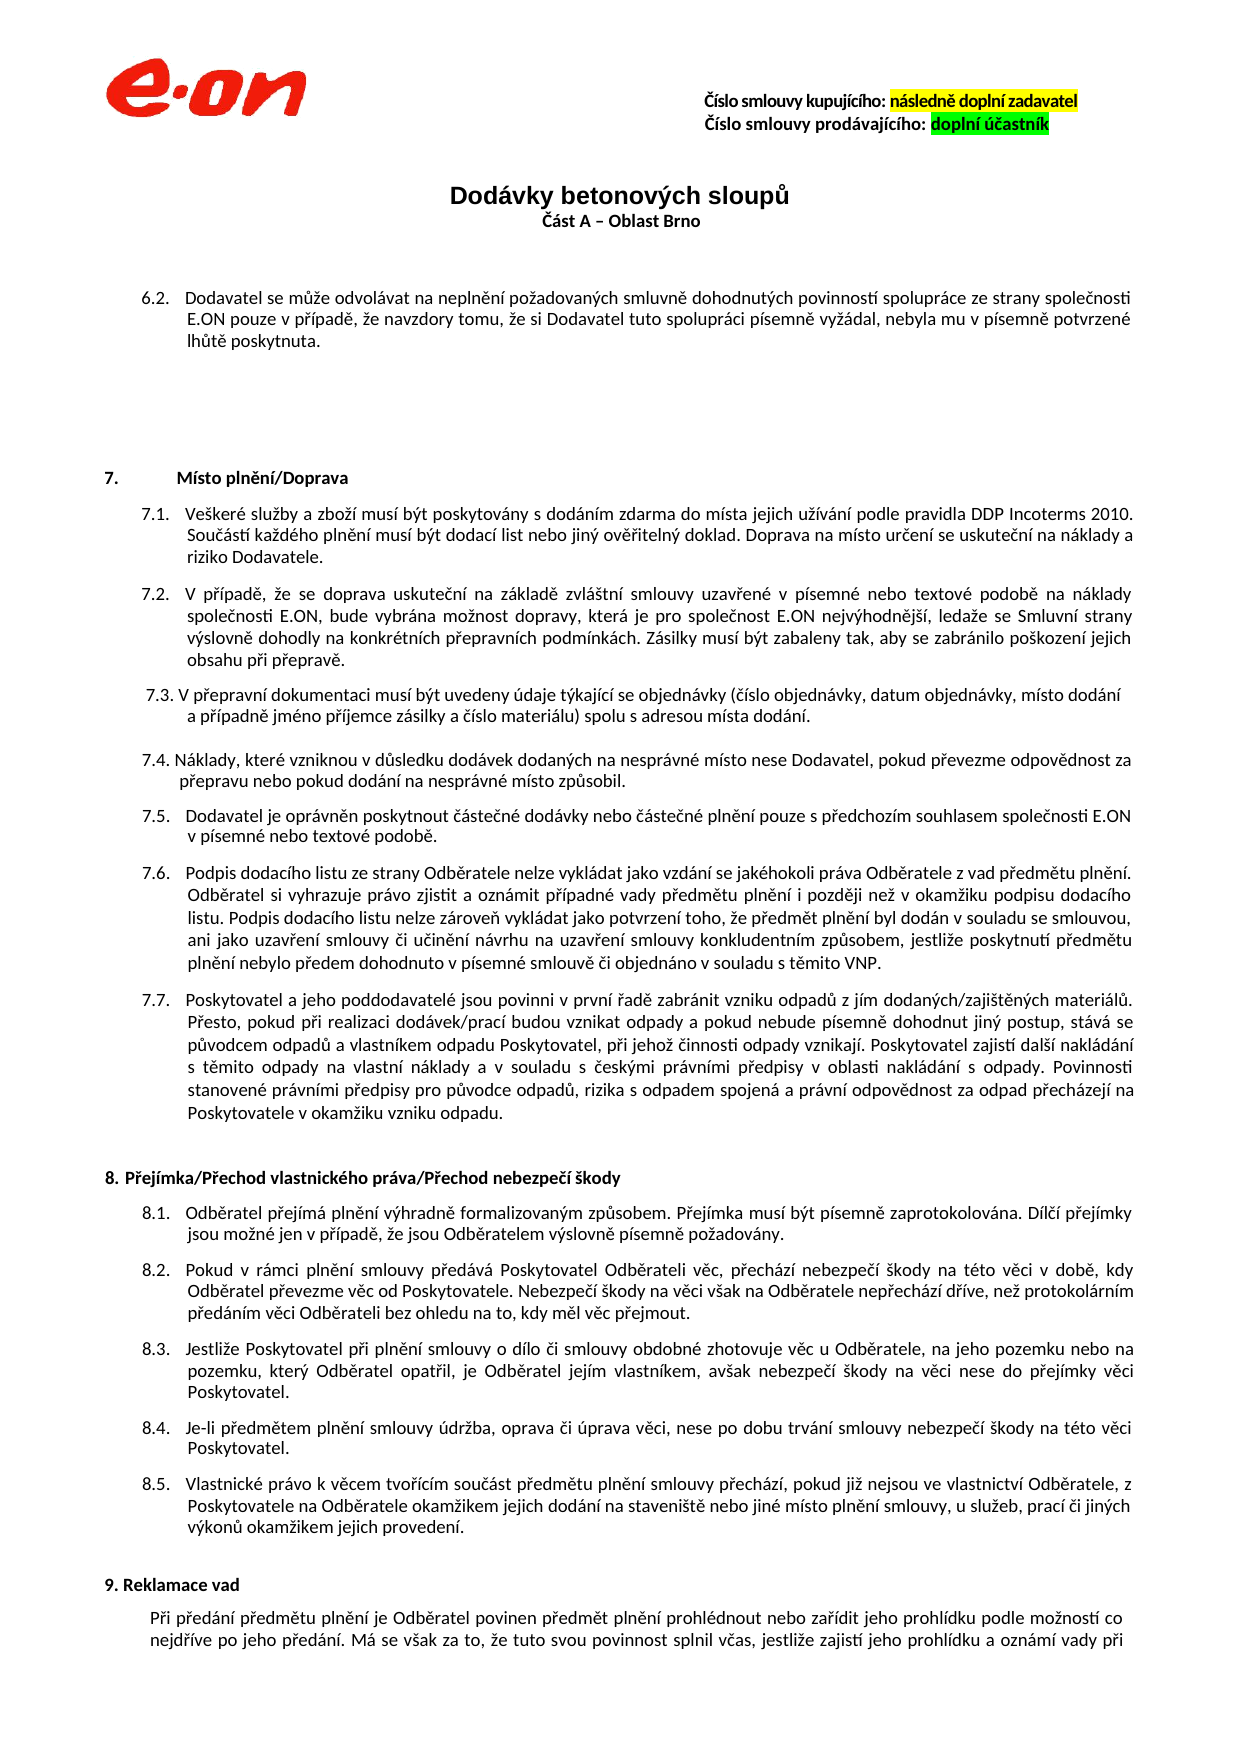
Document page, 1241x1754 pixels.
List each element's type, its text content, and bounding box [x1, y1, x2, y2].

text 8.4. Je-li předmětem plnění smlouvy údržba, oprava či úprava věci, nese po dobu trvání smlouvy nebezpečí škody na této věci Poskytovatel. [142, 1417, 1133, 1459]
list Přejímka/Přechod vlastnického práva/Přechod nebezpečí škody [105, 1166, 1135, 1189]
picture [104, 56, 308, 119]
text 6.2. Dodavatel se může odvolávat na neplnění požadovaných smluvně dohodnutých povinností spolupráce ze strany společnosti E.ON pouze v případě, že navzdory tomu, že si Dodavatel tuto spolupráci písemně vyžádal, nebyla mu v písemně potvrzené lhůtě poskytnuta. [141, 287, 1133, 352]
list Místo plnění/Doprava [104, 466, 1135, 489]
text 7.6. Podpis dodacího listu ze strany Odběratele nelze vykládat jako vzdání se jakéhokoli práva Odběratele z vad předmětu plnění. Odběratel si vyhrazuje právo zjistit a oznámit případné vady předmětu plnění i později než v okamžiku podpisu dodacího listu. Podpis dodacího listu nelze zároveň vykládat jako potvrzení toho, že předmět plnění byl dodán v souladu se smlouvou, ani jako uzavření smlouvy či učinění návrhu na uzavření smlouvy konkludentním způsobem, jestliže poskytnutí předmětu plnění nebylo předem dohodnuto v písemné smlouvě či objednáno v souladu s těmito VNP. [142, 862, 1133, 974]
text 8.3. Jestliže Poskytovatel při plnění smlouvy o dílo či smlouvy obdobné zhotovuje věc u Odběratele, na jeho pozemku nebo na pozemku, který Odběratel opatřil, je Odběratel jejím vlastníkem, avšak nebezpečí škody na věci nese do přejímky věci Poskytovatel. [142, 1338, 1135, 1403]
text 7.7. Poskytovatel a jeho poddodavatelé jsou povinni v první řadě zabránit vzniku odpadů z jím dodaných/zajištěných materiálů. Přesto, pokud při realizaci dodávek/prací budou vznikat odpady a pokud nebude písemně dohodnut jiný postup, stává se původcem odpadů a vlastníkem odpadu Poskytovatel, při jehož činnosti odpady vznikají. Poskytovatel zajistí další nakládání s těmito odpady na vlastní náklady a v souladu s českými právními předpisy v oblasti nakládání s odpady. Povinnosti stanovené právními předpisy pro původce odpadů, rizika s odpadem spojená a právní odpovědnost za odpad přecházejí na Poskytovatele v okamžiku vzniku odpadu. [142, 988, 1135, 1124]
text 8.2. Pokud v rámci plnění smlouvy předává Poskytovatel Odběrateli věc, přechází nebezpečí škody na této věci v době, kdy Odběratel převezme věc od Poskytovatele. Nebezpečí škody na věci však na Odběratele nepřechází dříve, než protokolárním předáním věci Odběrateli bez ohledu na to, kdy měl věc přejmout. [142, 1259, 1135, 1324]
text 8.5. Vlastnické právo k věcem tvořícím součást předmětu plnění smlouvy přechází, pokud již nejsou ve vlastnictví Odběratele, z Poskytovatele na Odběratele okamžikem jejich dodání na staveniště nebo jiné místo plnění smlouvy, u služeb, prací či jiných výkonů okamžikem jejich provedení. [142, 1473, 1133, 1539]
text 9. Reklamace vad [104, 1573, 1135, 1596]
text 7.3. V přepravní dokumentaci musí být uvedeny údaje týkající se objednávky (číslo objednávky, datum objednávky, místo dodání a případně jméno příjemce zásilky a číslo materiálu) spolu s adresou místa dodání. [146, 685, 1133, 727]
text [150, 1606, 1125, 1651]
text 7.1. Veškeré služby a zboží musí být poskytovány s dodáním zdarma do místa jejich užívání podle pravidla DDP Incoterms 2010. Součástí každého plnění musí být dodací list nebo jiný ověřitelný doklad. Doprava na místo určení se uskuteční na náklady a riziko Dodavatele. [141, 503, 1135, 568]
text 7.2. V případě, že se doprava uskuteční na základě zvláštní smlouvy uzavřené v písemné nebo textové podobě na náklady společnosti E.ON, bude vybrána možnost dopravy, která je pro společnost E.ON nejvýhodnější, ledaže se Smluvní strany výslovně dohodly na konkrétních přepravních podmínkách. Zásilky musí být zabaleny tak, aby se zabránilo poškození jejich obsahu při přepravě. [141, 582, 1133, 671]
text 8.1. Odběratel přejímá plnění výhradně formalizovaným způsobem. Přejímka musí být písemně zaprotokolována. Dílčí přejímky jsou možné jen v případě, že jsou Odběratelem výslovně písemně požadovány. [142, 1203, 1133, 1245]
text 7.4. Náklady, které vzniknou v důsledku dodávek dodaných na nesprávné místo nese Dodavatel, pokud převezme odpovědnost za přepravu nebo pokud dodání na nesprávné místo způsobil. [142, 750, 1133, 792]
text 7.5. Dodavatel je oprávněn poskytnout částečné dodávky nebo částečné plnění pouze s předchozím souhlasem společnosti E.ON v písemné nebo textové podobě. [142, 806, 1133, 847]
